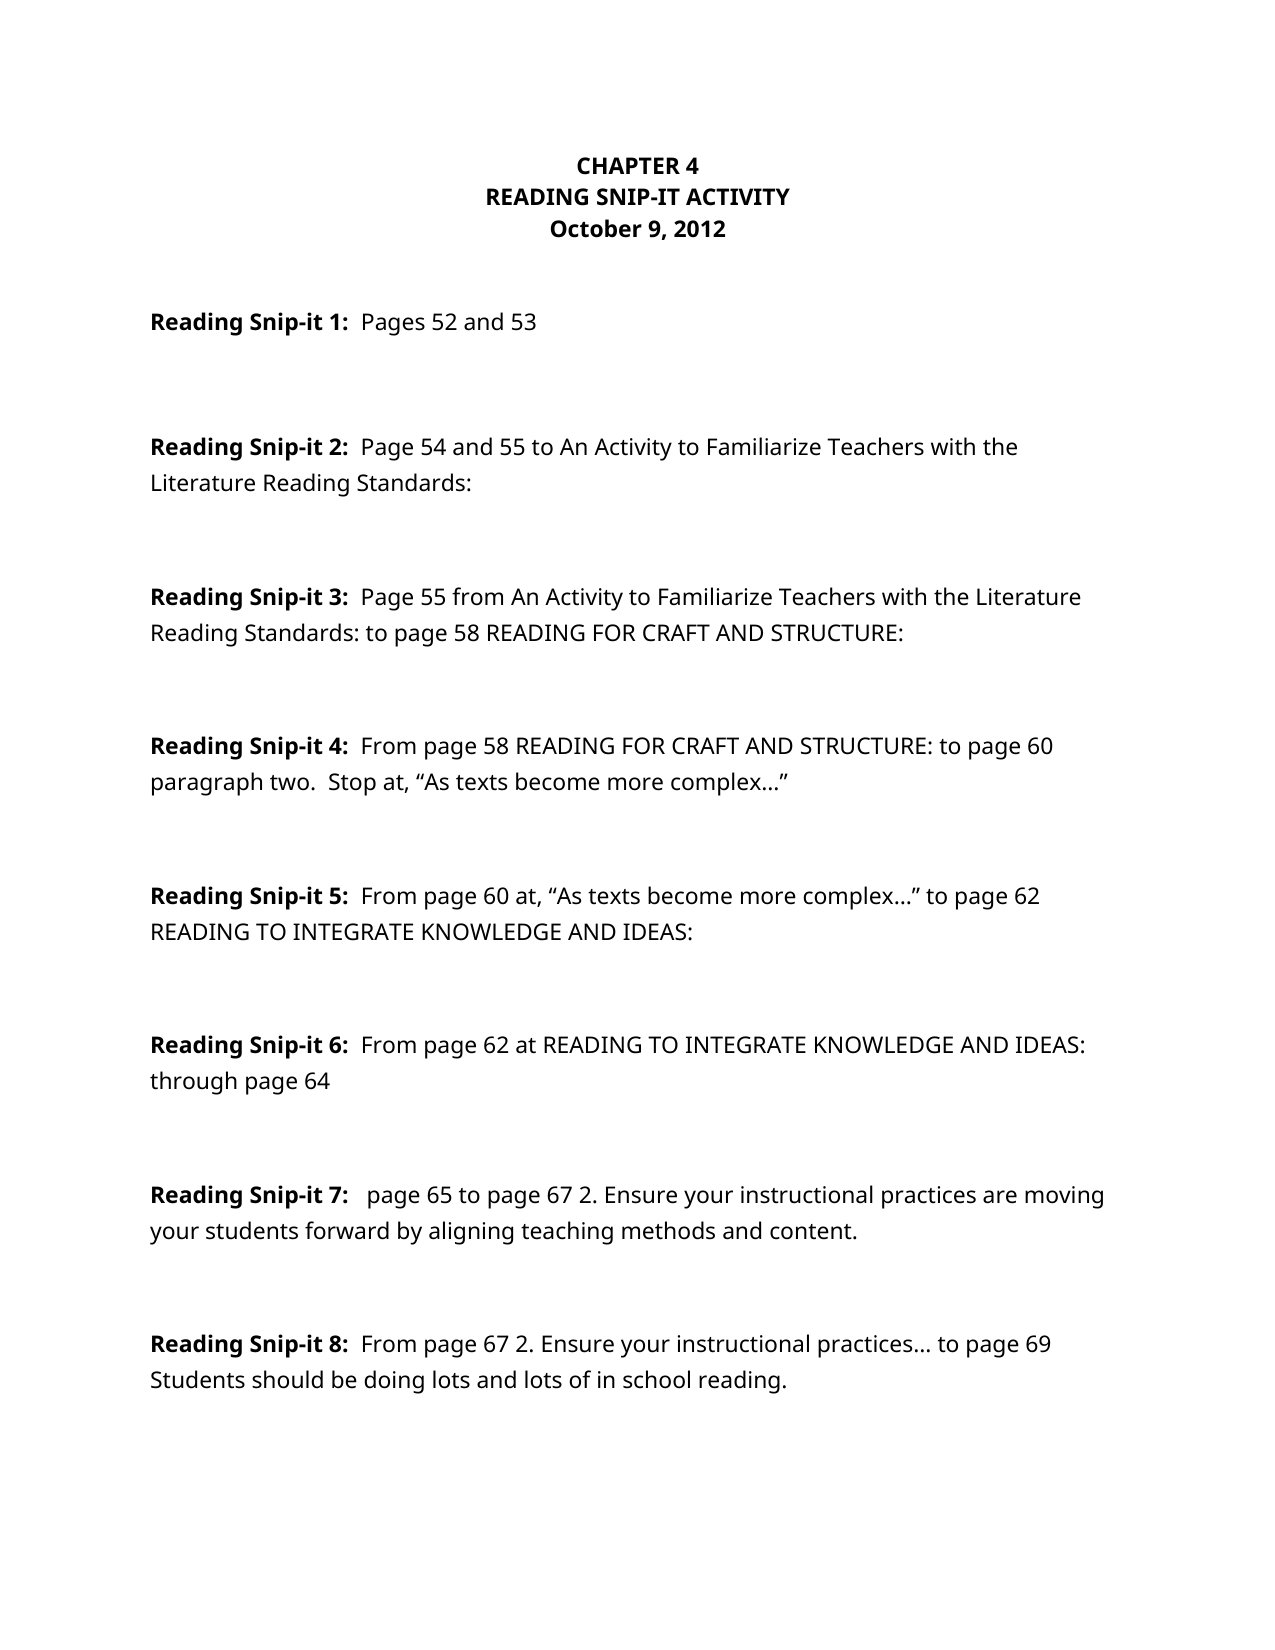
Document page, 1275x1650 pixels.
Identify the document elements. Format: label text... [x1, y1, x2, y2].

text Reading Snip-it 8: From page 67 2. Ensure your instructional practices… to page 69 Students should be doing lots and lots of in school reading. [150, 1328, 1125, 1395]
text October 9, 2012 [150, 212, 1125, 244]
text Reading Snip-it 6: From page 62 at READING TO INTEGRATE KNOWLEDGE AND IDEAS: through page 64 [150, 1029, 1125, 1096]
text Reading Snip-it 7: page 65 to page 67 2. Ensure your instructional practices are moving your students forward by aligning teaching methods and content. [150, 1179, 1125, 1246]
text Reading Snip-it 4: From page 58 READING FOR CRAFT AND STRUCTURE: to page 60 paragraph two. Stop at, “As texts become more complex…” [150, 730, 1125, 797]
text READING SNIP-IT ACTIVITY [150, 181, 1125, 212]
text Reading Snip-it 5: From page 60 at, “As texts become more complex…” to page 62 READING TO INTEGRATE KNOWLEDGE AND IDEAS: [150, 880, 1125, 947]
text CHAPTER 4 [150, 150, 1125, 181]
text Reading Snip-it 3: Page 55 from An Activity to Familiarize Teachers with the Literature Reading Standards: to page 58 READING FOR CRAFT AND STRUCTURE: [150, 581, 1125, 648]
text Reading Snip-it 1: Pages 52 and 53 [150, 306, 1125, 337]
text Reading Snip-it 2: Page 54 and 55 to An Activity to Familiarize Teachers with the Literature Reading Standards: [150, 431, 1125, 498]
